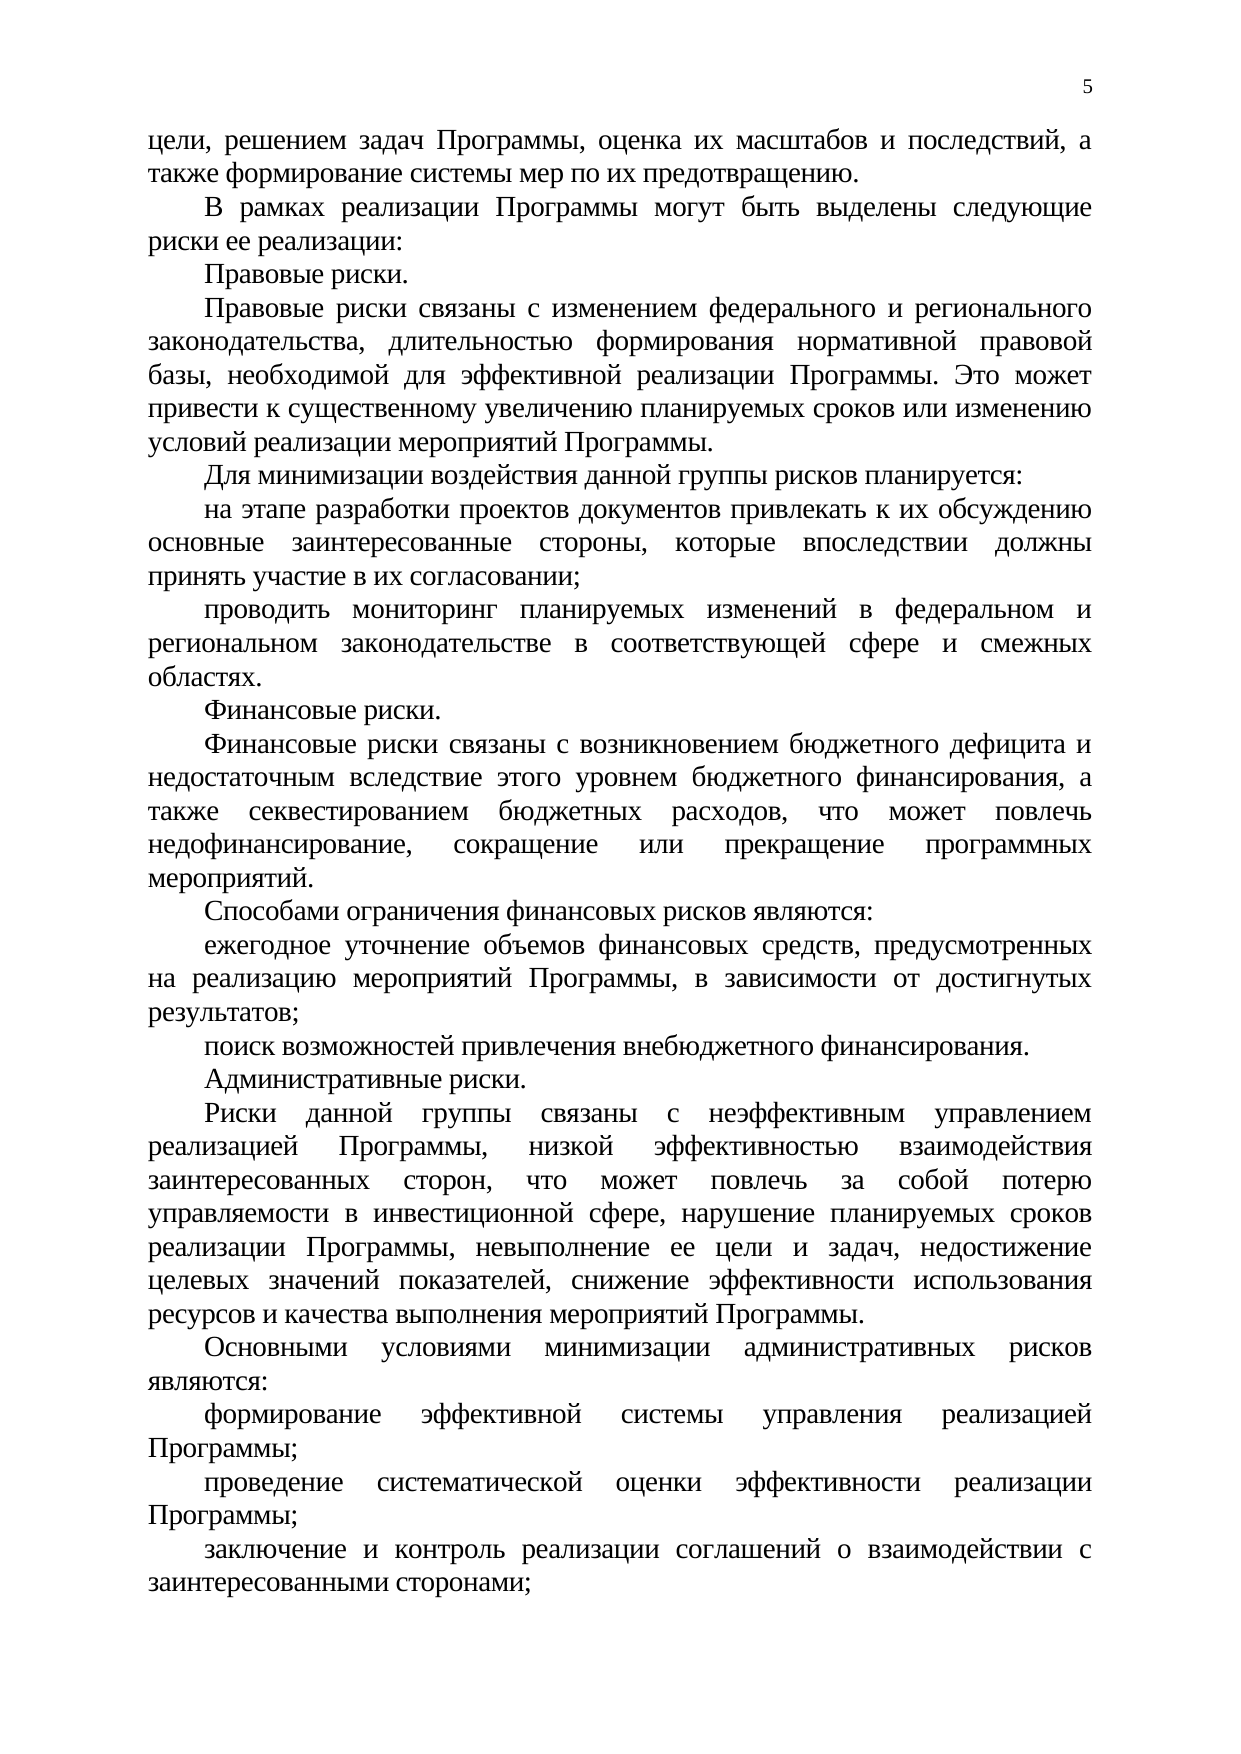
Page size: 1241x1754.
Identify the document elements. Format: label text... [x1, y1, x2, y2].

text проводить мониторинг планируемых изменений в федеральном и региональном законодательстве в соответствующей сфере и смежных областях. [148, 592, 1092, 692]
text поиск возможностей привлечения внебюджетного финансирования. [148, 1028, 1092, 1061]
text Правовые риски. [148, 256, 1092, 290]
text заключение и контроль реализации соглашений о взаимодействии с заинтересованными сторонами; [148, 1531, 1092, 1598]
text формирование эффективной системы управления реализацией Программы; [148, 1397, 1092, 1464]
text В рамках реализации Программы могут быть выделены следующие риски ее реализации: [148, 189, 1092, 256]
text Правовые риски связаны с изменением федерального и регионального законодательства, длительностью формирования нормативной правовой базы, необходимой для эффективной реализации Программы. Это может привести к существенному увеличению планируемых сроков или изменению условий реализации мероприятий Программы. [148, 290, 1092, 457]
text ежегодное уточнение объемов финансовых средств, предусмотренных на реализацию мероприятий Программы, в зависимости от достигнутых результатов; [148, 927, 1092, 1028]
text Риски данной группы связаны с неэффективным управлением реализацией Программы, низкой эффективностью взаимодействия заинтересованных сторон, что может повлечь за собой потерю управляемости в инвестиционной сфере, нарушение планируемых сроков реализации Программы, невыполнение ее цели и задач, недостижение целевых значений показателей, снижение эффективности использования ресурсов и качества выполнения мероприятий Программы. [148, 1095, 1092, 1329]
text Административные риски. [148, 1061, 1092, 1095]
text Финансовые риски. [148, 692, 1092, 726]
text Для минимизации воздействия данной группы рисков планируется: [148, 457, 1092, 491]
text Способами ограничения финансовых рисков являются: [148, 893, 1092, 927]
text на этапе разработки проектов документов привлекать к их обсуждению основные заинтересованные стороны, которые впоследствии должны принять участие в их согласовании; [148, 491, 1092, 592]
text проведение систематической оценки эффективности реализации Программы; [148, 1464, 1092, 1531]
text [148, 122, 1092, 189]
text Основными условиями минимизации административных рисков являются: [148, 1329, 1092, 1397]
text Финансовые риски связаны с возникновением бюджетного дефицита и недостаточным вследствие этого уровнем бюджетного финансирования, а также секвестированием бюджетных расходов, что может повлечь недофинансирование, сокращение или прекращение программных мероприятий. [148, 726, 1092, 893]
